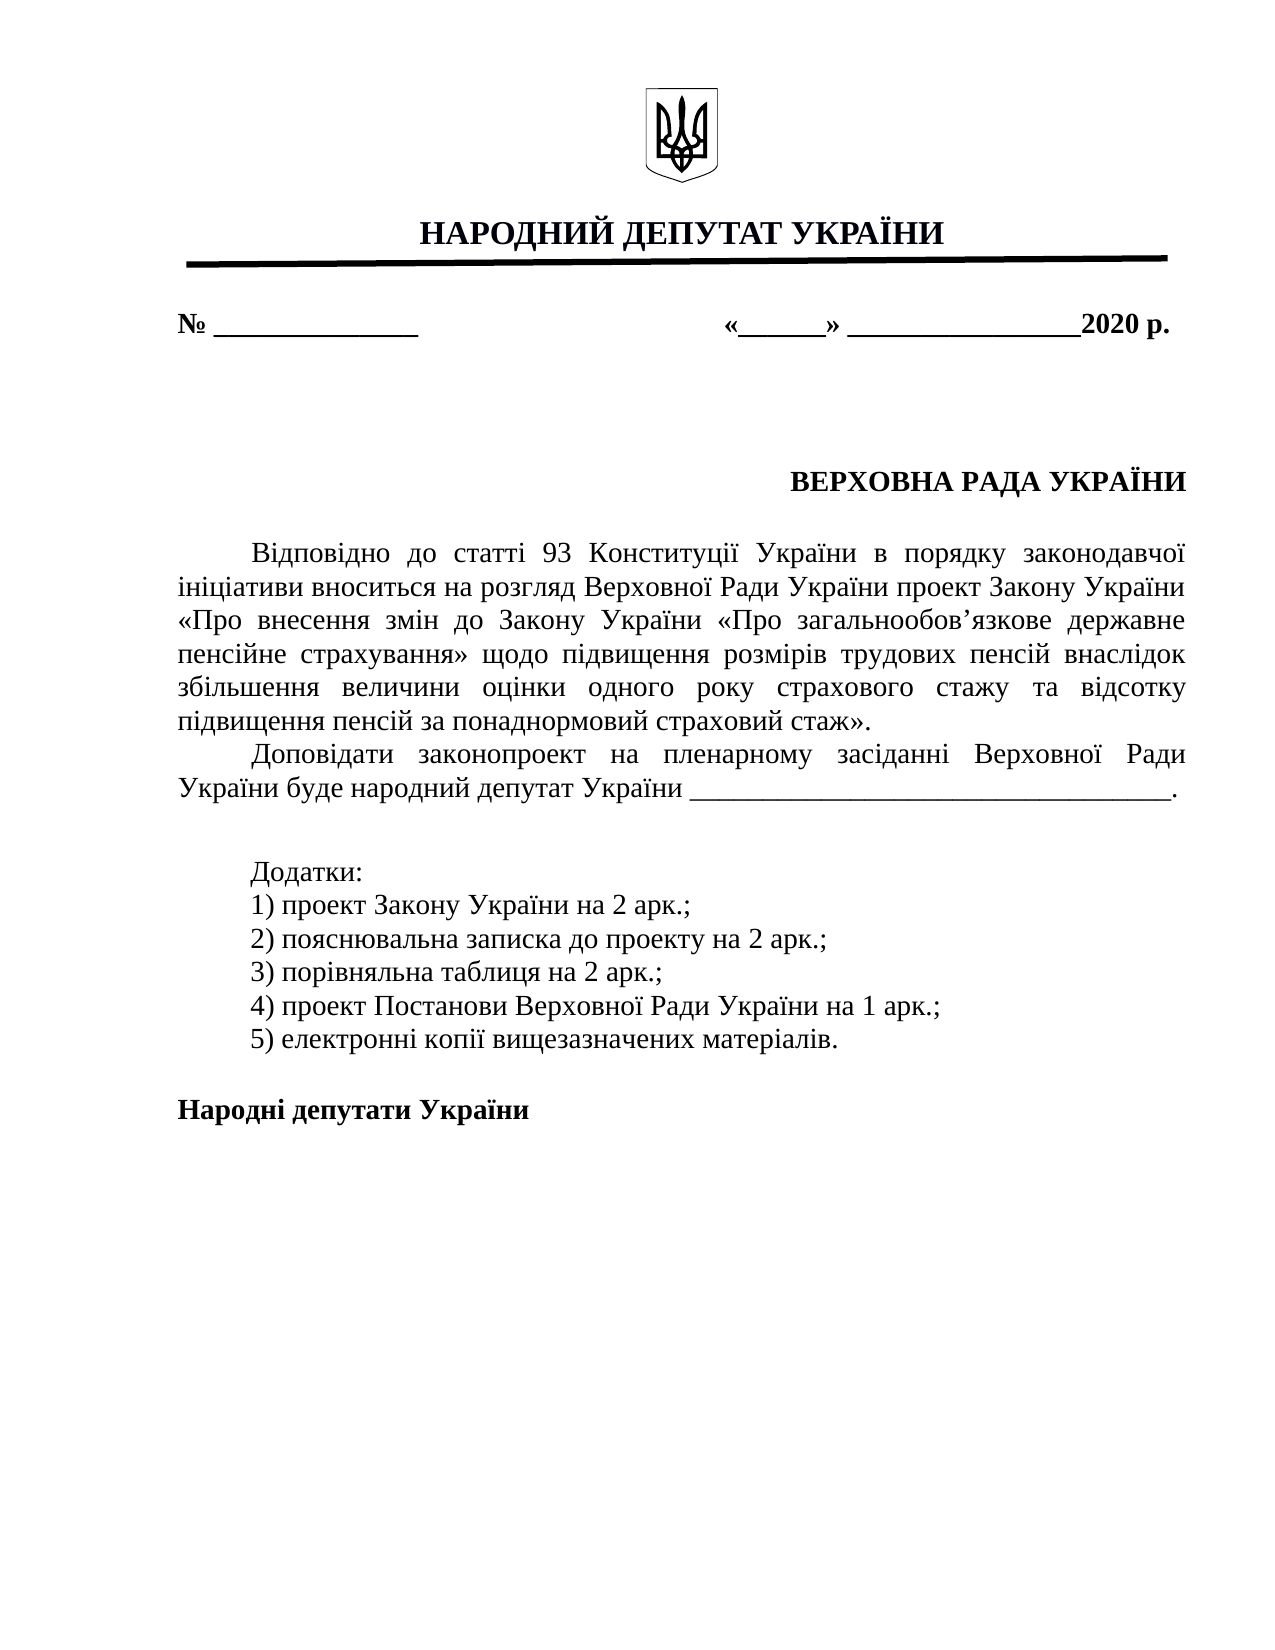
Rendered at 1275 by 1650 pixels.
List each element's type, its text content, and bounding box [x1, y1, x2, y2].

text НАРОДНИЙ ДЕПУТАТ УКРАЇНИ [177, 214, 1186, 252]
text 5) електронні копії вищезазначених матеріалів. [177, 1021, 1186, 1055]
text ВЕРХОВНА РАДА УКРАЇНИ [177, 464, 1186, 498]
text Відповідно до статті 93 Конституції України в порядку законодавчої ініціативи вноситься на розгляд Верховної Ради України проект Закону України «Про внесення змін до Закону України «Про загальнообов’язкове державне пенсійне страхування» щодо підвищення розмірів трудових пенсій внаслідок збільшення величини оцінки одного року страхового стажу та відсотку підвищення пенсій за понаднормовий страховий стаж». [177, 535, 1186, 737]
text 1) проект Закону України на 2 арк.; [177, 887, 1186, 921]
text № ______________ «______» ________________2020 р. [177, 306, 1186, 339]
text Додатки: [177, 854, 1186, 887]
text Доповідати законопроект на пленарному засіданні Верховної Ради України буде народний депутат України _________________________________. [177, 737, 1186, 804]
text 4) проект Постанови Верховної Ради України на 1 арк.; [177, 988, 1186, 1021]
text 3) порівняльна таблиця на 2 арк.; [177, 954, 1186, 988]
text Народні депутати України [177, 1092, 1186, 1126]
text 2) пояснювальна записка до проекту на 2 арк.; [177, 921, 1186, 954]
